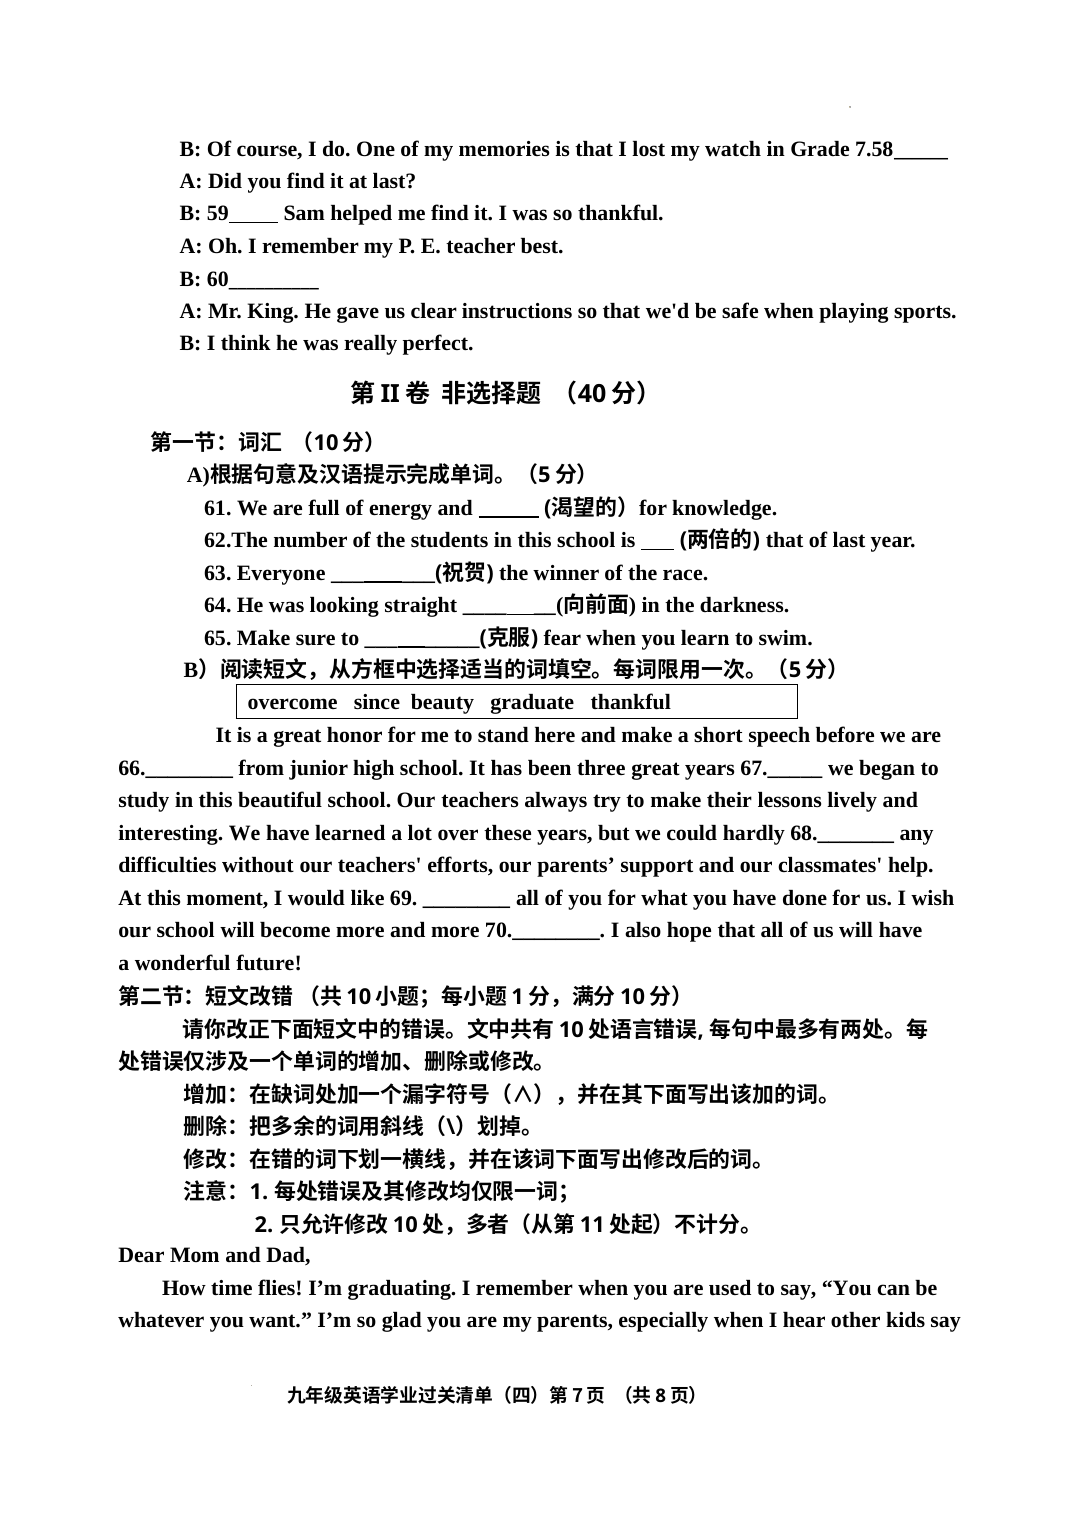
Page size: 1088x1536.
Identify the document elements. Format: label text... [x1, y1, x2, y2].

text a wonderful future! [118, 946, 969, 979]
text It is a great honor for me to stand here and make a short speech before we are 66.________ from junior high school. It has been three great years 67._____ we began to study in this beautiful school. Our teachers always try to make their lessons lively and interesting. We have learned a lot over these years, but we could hardly 68._______ any difficulties without our teachers' efforts, our parents’ support and our classmates' help. [118, 719, 969, 881]
text 处错误仅涉及一个单词的增加、删除或修改。 [118, 1044, 969, 1076]
table_header overcome since beauty graduate thankful [237, 685, 797, 718]
text Dear Mom and Dad, [118, 1239, 969, 1271]
text 2. 只允许修改10处，多者（从第11处起）不计分。 [118, 1206, 969, 1239]
text 第二节：短文改错 （共10小题；每小题1分，满分10分） [118, 979, 969, 1011]
text 62.The number of the students in this school is (两倍的) that of last year. [118, 522, 969, 554]
text A)根据句意及汉语提示完成单词。（5分） [118, 457, 969, 489]
text At this moment, I would like 69. ________ all of you for what you have done for us. I wish [118, 881, 969, 914]
text A: Did you find it at last? B: 59 Sam helped me find it. I was so thankful. A: Oh. I remember my P. E. teacher best. B: 60__________ A: Mr. King. He gave us clear instructions so that we'd be safe when playing sports. B: I think he was really perfect. [179, 164, 969, 359]
text 63. Everyone ___ ___(祝贺) the winner of the race. [118, 554, 969, 587]
text 64. He was looking straight ____ __(向前面) in the darkness. [118, 587, 969, 619]
text 删除：把多余的词用斜线（\）划掉。 [118, 1109, 969, 1141]
text 第II卷 非选择题 （40分） [118, 359, 969, 424]
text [118, 1271, 969, 1336]
text 增加：在缺词处加一个漏字符号（∧），并在其下面写出该加的词。 [118, 1076, 969, 1109]
text 第一节：词汇 （10分） [118, 424, 969, 457]
text 65. Make sure to ___ _____(克服) fear when you learn to swim. [118, 619, 969, 652]
text 61. We are full of energy and (渴望的）for knowledge. [118, 489, 969, 522]
text 请你改正下面短文中的错误。文中共有10处语言错误, 每句中最多有两处。每 [118, 1011, 969, 1044]
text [179, 132, 969, 164]
text 注意：1. 每处错误及其修改均仅限一词； [118, 1174, 969, 1206]
text 修改：在错的词下划一横线，并在该词下面写出修改后的词。 [118, 1141, 969, 1174]
text our school will become more and more 70.________. I also hope that all of us will have [118, 914, 969, 946]
text B）阅读短文，从方框中选择适当的词填空。每词限用一次。（5分） [118, 652, 969, 684]
